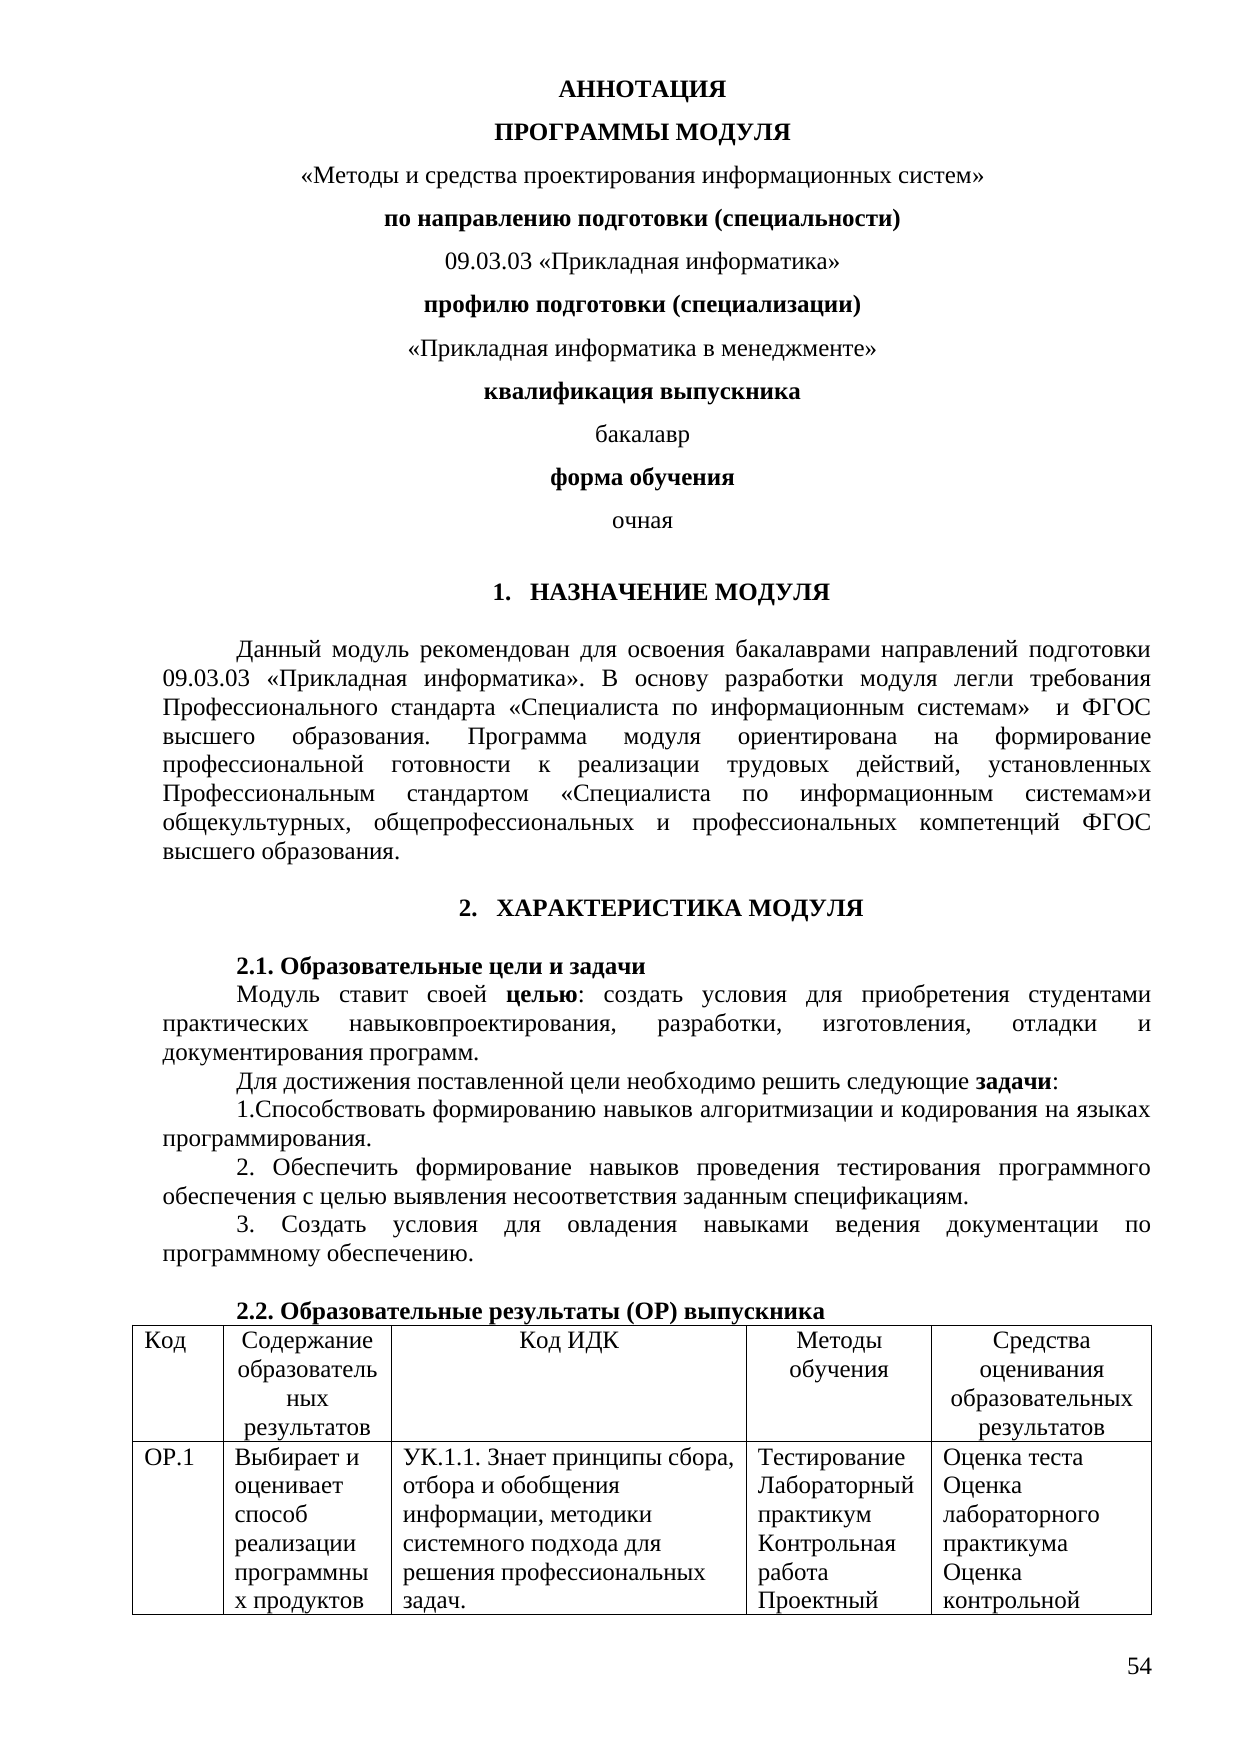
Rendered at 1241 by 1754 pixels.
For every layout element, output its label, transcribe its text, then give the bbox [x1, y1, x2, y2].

table_header Средства оценивания образовательных результатов [932, 1326, 1151, 1441]
text 1.Способствовать формированию навыков алгоритмизации и кодирования на языках программирования. [162, 1094, 1152, 1152]
table_cell ОР.1 [133, 1442, 223, 1614]
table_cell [747, 1442, 931, 1614]
text «Методы и средства проектирования информационных систем» [133, 160, 1152, 189]
text программЫ модуля [133, 117, 1152, 146]
text 09.03.03 «Прикладная информатика» [133, 246, 1152, 275]
table_header Код ИДК [392, 1326, 746, 1441]
list ХАРАКТЕРИСТИКА МОДУЛЯ [170, 893, 1152, 922]
text форма обучения [133, 462, 1152, 491]
text очная [133, 505, 1152, 534]
text по направлению подготовки (специальности) [133, 203, 1152, 232]
text квалификация выпускника [133, 376, 1152, 404]
table_header Методы обучения [747, 1326, 931, 1441]
text Модуль ставит своей целью: создать условия для приобретения студентами практических навыковпроектирования, разработки, изготовления, отладки и документирования программ. [162, 979, 1152, 1066]
table_header Код [133, 1326, 223, 1441]
text Для достижения поставленной цели необходимо решить следующие задачи: [162, 1066, 1152, 1094]
text профилю подготовки (специализации) [133, 289, 1152, 318]
text Данный модуль рекомендован для освоения бакалаврами направлений подготовки 09.03.03 «Прикладная информатика». В основу разработки модуля легли требования Профессионального стандарта «Специалиста по информационным системам» и ФГОС высшего образования. Программа модуля ориентирована на формирование профессиональной готовности к реализации трудовых действий, установленных Профессиональным стандартом «Специалиста по информационным системам»и общекультурных, общепрофессиональных и профессиональных компетенций ФГОС высшего образования. [162, 634, 1152, 864]
table_header Содержание образовательных результатов [224, 1326, 391, 1441]
list назначение модуля [170, 577, 1152, 606]
text АННОТАЦИЯ [133, 74, 1152, 103]
text 2.2. Образовательные результаты (ОР) выпускника [162, 1296, 1138, 1324]
text 2. Обеспечить формирование навыков проведения тестирования программного обеспечения с целью выявления несоответствия заданным спецификациям. [162, 1152, 1152, 1209]
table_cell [392, 1442, 746, 1614]
text «Прикладная информатика в менеджменте» [133, 333, 1152, 361]
text 3. Создать условия для овладения навыками ведения документации по программному обеспечению. [162, 1209, 1152, 1267]
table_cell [932, 1442, 1151, 1614]
text 2.1. Образовательные цели и задачи [162, 951, 1152, 979]
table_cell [224, 1442, 391, 1614]
text бакалавр [133, 419, 1152, 448]
